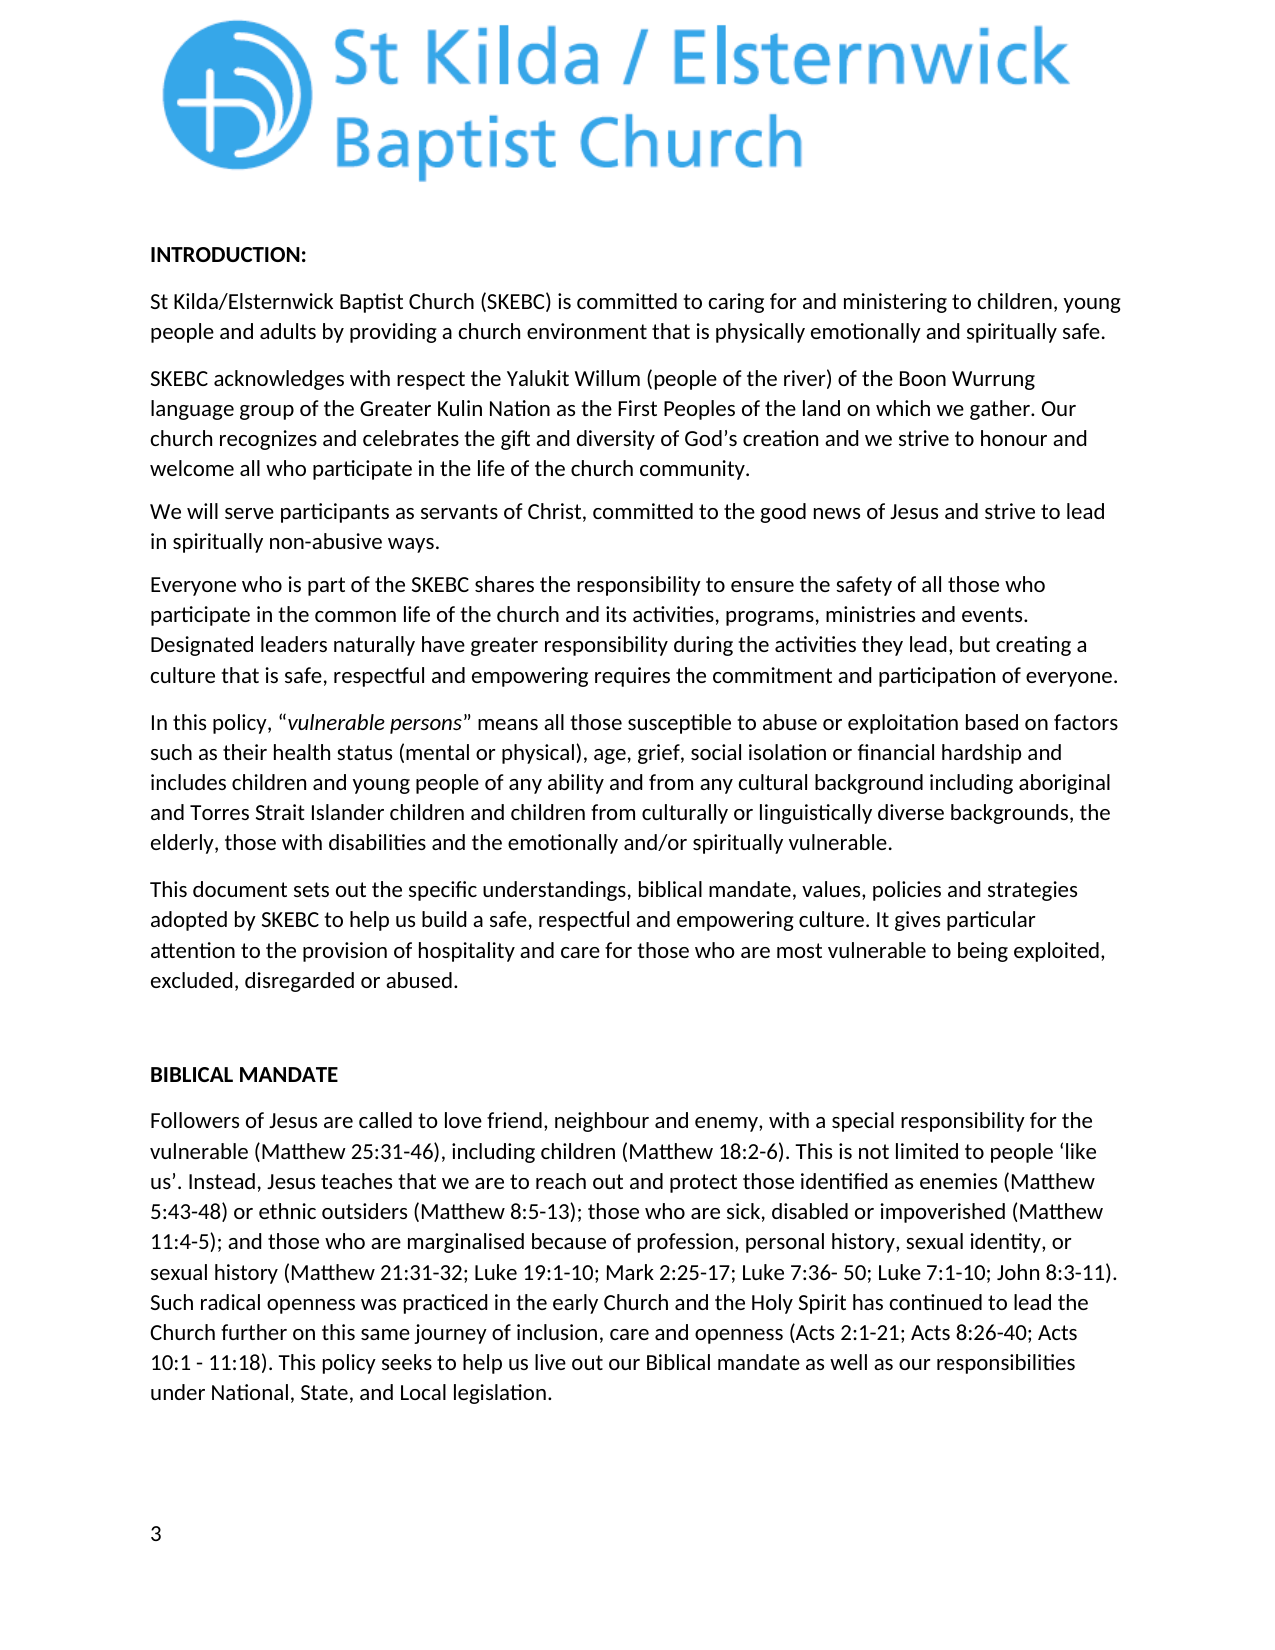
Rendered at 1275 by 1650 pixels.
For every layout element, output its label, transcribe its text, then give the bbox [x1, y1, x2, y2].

text St Kilda/Elsternwick Baptist Church (SKEBC) is committed to caring for and ministering to children, young people and adults by providing a church environment that is physically emotionally and spiritually safe. [150, 287, 1125, 345]
text We will serve participants as servants of Christ, committed to the good news of Jesus and strive to lead in spiritually non-abusive ways. [150, 497, 1125, 555]
text In this policy, “vulnerable persons” means all those susceptible to abuse or exploitation based on factors such as their health status (mental or physical), age, grief, social isolation or financial hardship and includes children and young people of any ability and from any cultural background including aboriginal and Torres Strait Islander children and children from culturally or linguistically diverse backgrounds, the elderly, those with disabilities and the emotionally and/or spiritually vulnerable. [150, 708, 1125, 856]
text Followers of Jesus are called to love friend, neighbour and enemy, with a special responsibility for the vulnerable (Matthew 25:31-46), including children (Matthew 18:2-6). This is not limited to people ‘like us’. Instead, Jesus teaches that we are to reach out and protect those identified as enemies (Matthew 5:43-48) or ethnic outsiders (Matthew 8:5-13); those who are sick, disabled or impoverished (Matthew 11:4-5); and those who are marginalised because of profession, personal history, sexual identity, or sexual history (Matthew 21:31-32; Luke 19:1-10; Mark 2:25-17; Luke 7:36- 50; Luke 7:1-10; John 8:3-11). Such radical openness was practiced in the early Church and the Holy Spirit has continued to lead the Church further on this same journey of inclusion, care and openness (Acts 2:1-21; Acts 8:26-40; Acts 10:1 - 11:18). This policy seeks to help us live out our Biblical mandate as well as our responsibilities under National, State, and Local legislation. [150, 1107, 1125, 1406]
text BIBLICAL MANDATE [150, 1060, 1125, 1088]
text SKEBC acknowledges with respect the Yalukit Willum (people of the river) of the Boon Wurrung language group of the Greater Kulin Nation as the First Peoples of the land on which we gather. Our church recognizes and celebrates the gift and diversity of God’s creation and we strive to honour and welcome all who participate in the life of the church community. [150, 364, 1125, 482]
text This document sets out the specific understandings, biblical mandate, values, policies and strategies adopted by SKEBC to help us build a safe, respectful and empowering culture. It gives particular attention to the provision of hospitality and care for those who are most vulnerable to being exploited, excluded, disregarded or abused. [150, 875, 1125, 994]
text INTRODUCTION: [150, 240, 1125, 268]
text Everyone who is part of the SKEBC shares the responsibility to ensure the safety of all those who participate in the common life of the church and its activities, programs, ministries and events. Designated leaders naturally have greater responsibility during the activities they lead, but creating a culture that is safe, respectful and empowering requires the commitment and participation of everyone. [150, 570, 1125, 689]
